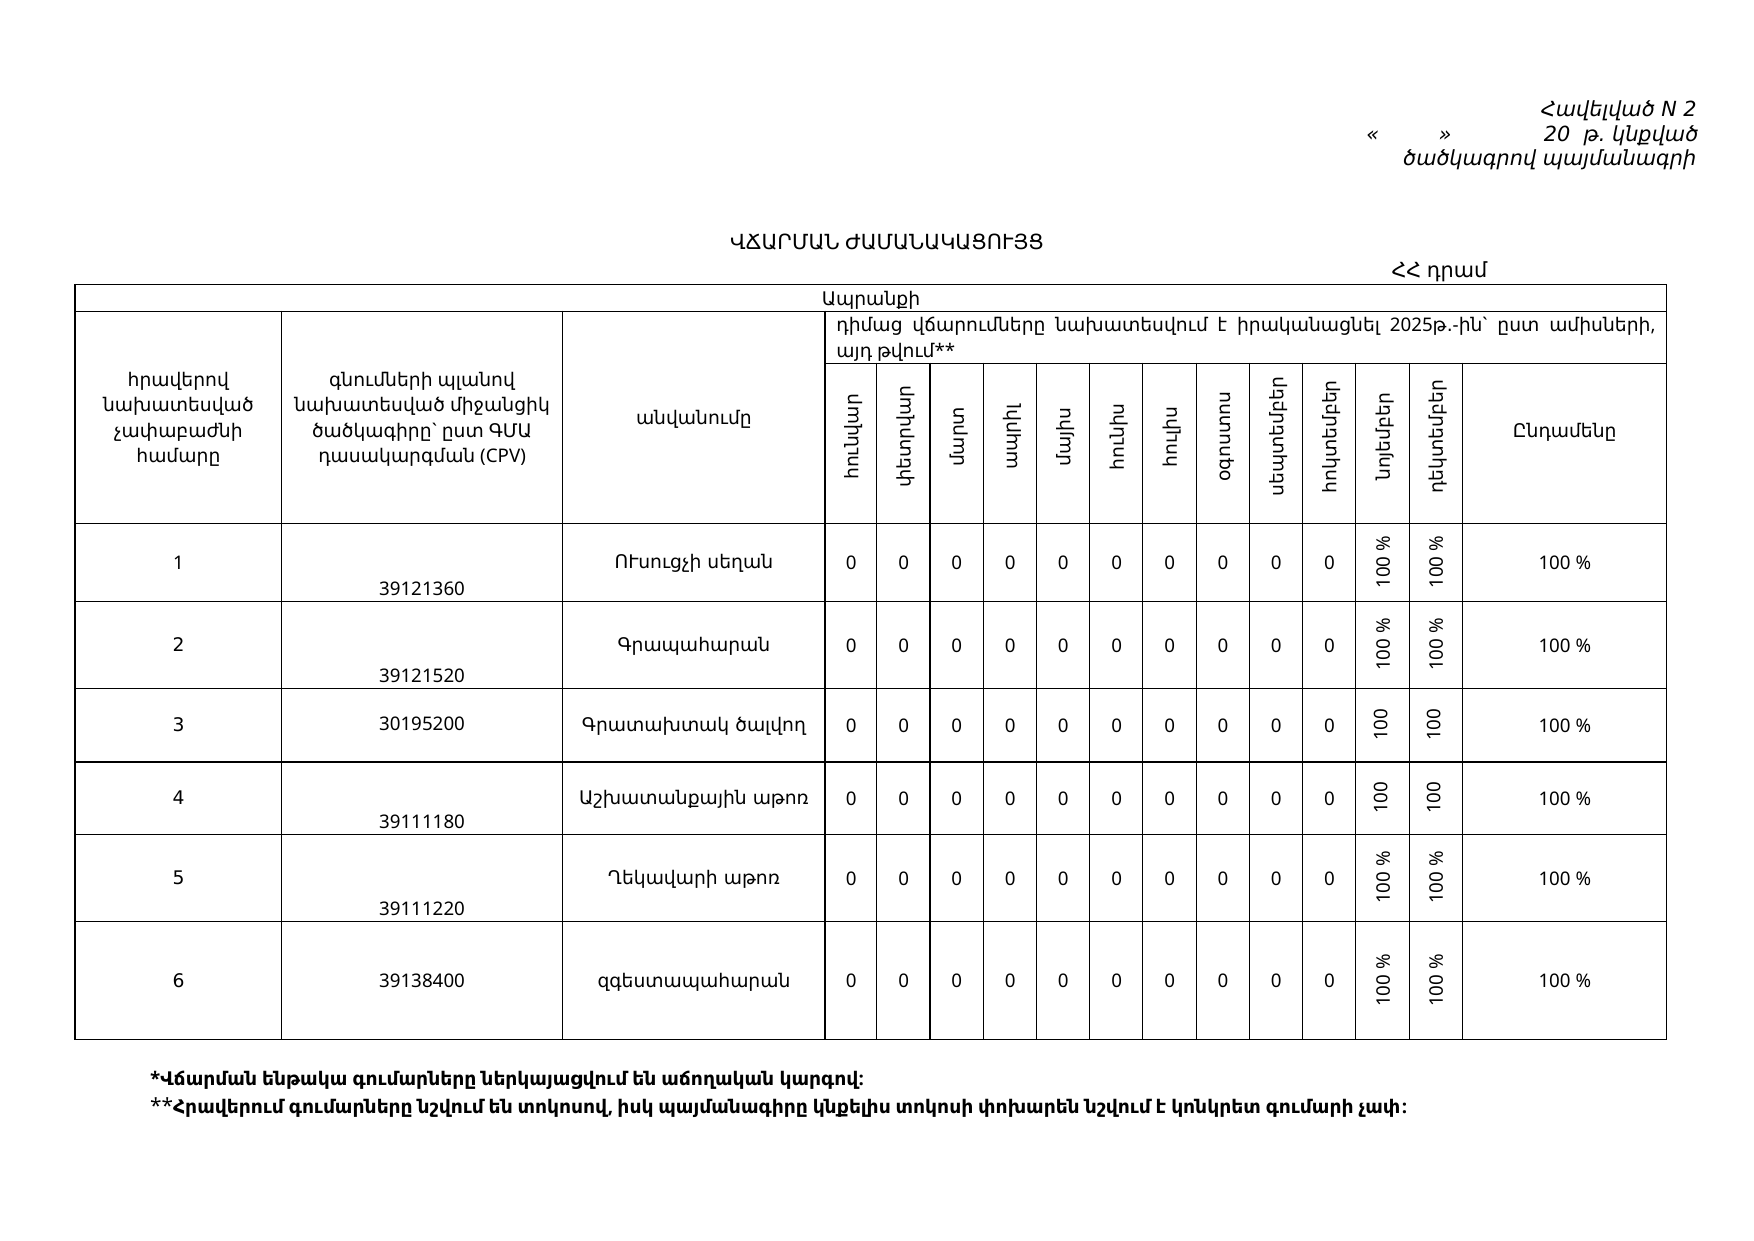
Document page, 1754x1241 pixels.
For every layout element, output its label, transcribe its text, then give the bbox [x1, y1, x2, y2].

table_cell 0 [877, 602, 929, 687]
table_cell 0 [826, 763, 876, 833]
table_cell 100 % [1356, 524, 1409, 601]
table_cell 0 [1197, 524, 1249, 601]
table_cell 0 [1303, 835, 1355, 921]
table_cell սեպտեմբեր [1250, 364, 1302, 523]
text **Հրավերում գումարները նշվում են տոկոսով, իսկ պայմանագիրը կնքելիս տոկոսի փոխարեն նշվում է կոնկրետ գումարի չափ: [75, 1091, 1698, 1120]
table_cell հոկտեմբեր [1303, 364, 1355, 523]
table_cell 0 [984, 763, 1036, 833]
table_cell 100 % [1463, 835, 1666, 921]
table_cell 0 [1037, 602, 1089, 687]
table_cell օգոստոս [1197, 364, 1249, 523]
table_cell 3 [76, 689, 281, 761]
table_cell 0 [877, 835, 929, 921]
table_cell 0 [877, 689, 929, 761]
table_cell 0 [1197, 689, 1249, 761]
table_cell 0 [1037, 689, 1089, 761]
table_cell 5 [76, 835, 281, 921]
table_cell ՈՒսուցչի սեղան [563, 524, 824, 601]
table_cell 0 [1197, 835, 1249, 921]
text ՎՃԱՐՄԱՆ ԺԱՄԱՆԱԿԱՑՈՒՅՑ [75, 227, 1698, 256]
table_cell 0 [1197, 602, 1249, 687]
table_cell 100 % [1356, 922, 1409, 1039]
table_cell 0 [931, 763, 983, 833]
table_cell նոյեմբեր [1356, 364, 1409, 523]
table_cell 0 [1143, 835, 1196, 921]
table_cell 39111180 [282, 763, 562, 833]
table_cell 0 [984, 689, 1036, 761]
table_cell 0 [931, 922, 983, 1039]
table_cell 100 % [1410, 602, 1462, 687]
table_cell 0 [826, 835, 876, 921]
table_cell 0 [1143, 602, 1196, 687]
table_cell գնումների պլանով նախատեսված միջանցիկ ծածկագիրը` ըստ ԳՄԱ դասակարգման (CPV) [282, 312, 562, 523]
table_cell զգեստապահարան [563, 922, 824, 1039]
table_cell 0 [1143, 689, 1196, 761]
table_cell 0 [877, 524, 929, 601]
table_cell 39121360 [282, 524, 562, 601]
table_cell 0 [1037, 524, 1089, 601]
table_cell 0 [1090, 835, 1142, 921]
table_cell 0 [1303, 689, 1355, 761]
table_cell 100 % [1463, 763, 1666, 833]
table_cell 0 [1250, 602, 1302, 687]
table_cell մայիս [1037, 364, 1089, 523]
table_cell 0 [1303, 763, 1355, 833]
table_cell 0 [1303, 922, 1355, 1039]
table_cell 1 [76, 524, 281, 601]
table_cell ապրիլ [984, 364, 1036, 523]
text Հավելված N 2 [75, 97, 1698, 122]
table_cell 0 [1090, 689, 1142, 761]
table_cell 39121520 [282, 602, 562, 687]
table_cell հրավերով նախատեսված չափաբաժնի համարը [76, 312, 281, 523]
text ՀՀ դրամ [75, 256, 1698, 284]
table_cell 0 [931, 602, 983, 687]
table_cell 100 % [1463, 602, 1666, 687]
table_cell հուլիս [1143, 364, 1196, 523]
table_cell Աշխատանքային աթոռ [563, 763, 824, 833]
table_cell 0 [1090, 922, 1142, 1039]
text *Վճարման ենթակա գումարները ներկայացվում են աճողական կարգով: [75, 1066, 1698, 1091]
table_cell 2 [76, 602, 281, 687]
table_cell 0 [826, 689, 876, 761]
table_cell 0 [984, 524, 1036, 601]
table_cell 0 [1197, 922, 1249, 1039]
table_cell 100 % [1410, 689, 1462, 761]
table_cell 0 [877, 922, 929, 1039]
table_cell 100 % [1463, 922, 1666, 1039]
table_cell 100 % [1356, 835, 1409, 921]
table_cell 6 [76, 922, 281, 1039]
table_cell 0 [1037, 763, 1089, 833]
table_cell 4 [76, 763, 281, 833]
table_cell Ղեկավարի աթոռ [563, 835, 824, 921]
table_cell 0 [1090, 763, 1142, 833]
table_cell 0 [826, 922, 876, 1039]
table_cell 100 % [1356, 689, 1409, 761]
table_cell 0 [1037, 922, 1089, 1039]
table_cell 0 [1250, 689, 1302, 761]
table_cell 100 % [1463, 689, 1666, 761]
table_cell հունվար [826, 364, 876, 523]
table_cell անվանումը [563, 312, 824, 523]
table_cell 0 [1197, 763, 1249, 833]
table_cell Ընդամենը [1463, 364, 1666, 523]
table_cell 0 [931, 835, 983, 921]
text ծածկագրով պայմանագրի [75, 146, 1698, 170]
table_cell 0 [1143, 763, 1196, 833]
table_cell 0 [1303, 524, 1355, 601]
table_cell հունիս [1090, 364, 1142, 523]
table_cell 100 % [1356, 602, 1409, 687]
table_cell 0 [931, 524, 983, 601]
table_cell մարտ [931, 364, 983, 523]
table_cell 0 [877, 763, 929, 833]
table_cell 100 % [1410, 524, 1462, 601]
table_cell 0 [1250, 763, 1302, 833]
table_cell 0 [1143, 922, 1196, 1039]
table_cell 0 [1250, 835, 1302, 921]
table_cell 39138400 [282, 922, 562, 1039]
table_cell 0 [1250, 524, 1302, 601]
table_cell 0 [1250, 922, 1302, 1039]
table_cell 100 % [1356, 763, 1409, 833]
table_cell Գրապահարան [563, 602, 824, 687]
table_cell դեկտեմբեր [1410, 364, 1462, 523]
table_cell 0 [931, 689, 983, 761]
table_cell 0 [1090, 602, 1142, 687]
table_cell 0 [826, 524, 876, 601]
table_cell 0 [1037, 835, 1089, 921]
table_cell 0 [984, 835, 1036, 921]
table_cell Գրատախտակ ծալվող [563, 689, 824, 761]
table_cell 0 [826, 602, 876, 687]
table_header Ապրանքի [76, 285, 1666, 311]
table_cell դիմաց վճարումները նախատեսվում է իրականացնել 2025թ.-ին` ըստ ամիսների, այդ թվում** [826, 312, 1666, 363]
table_cell 100 % [1410, 922, 1462, 1039]
table_cell 0 [1090, 524, 1142, 601]
table_cell 0 [1143, 524, 1196, 601]
table_cell փետրվար [877, 364, 929, 523]
table_cell 100 % [1410, 763, 1462, 833]
table_cell 39111220 [282, 835, 562, 921]
table_cell 30195200 [282, 689, 562, 761]
table_cell 0 [984, 602, 1036, 687]
text « » 20 թ. կնքված [75, 122, 1698, 146]
table_cell 100 % [1410, 835, 1462, 921]
table_cell 0 [984, 922, 1036, 1039]
table_cell 0 [1303, 602, 1355, 687]
table_cell 100 % [1463, 524, 1666, 601]
